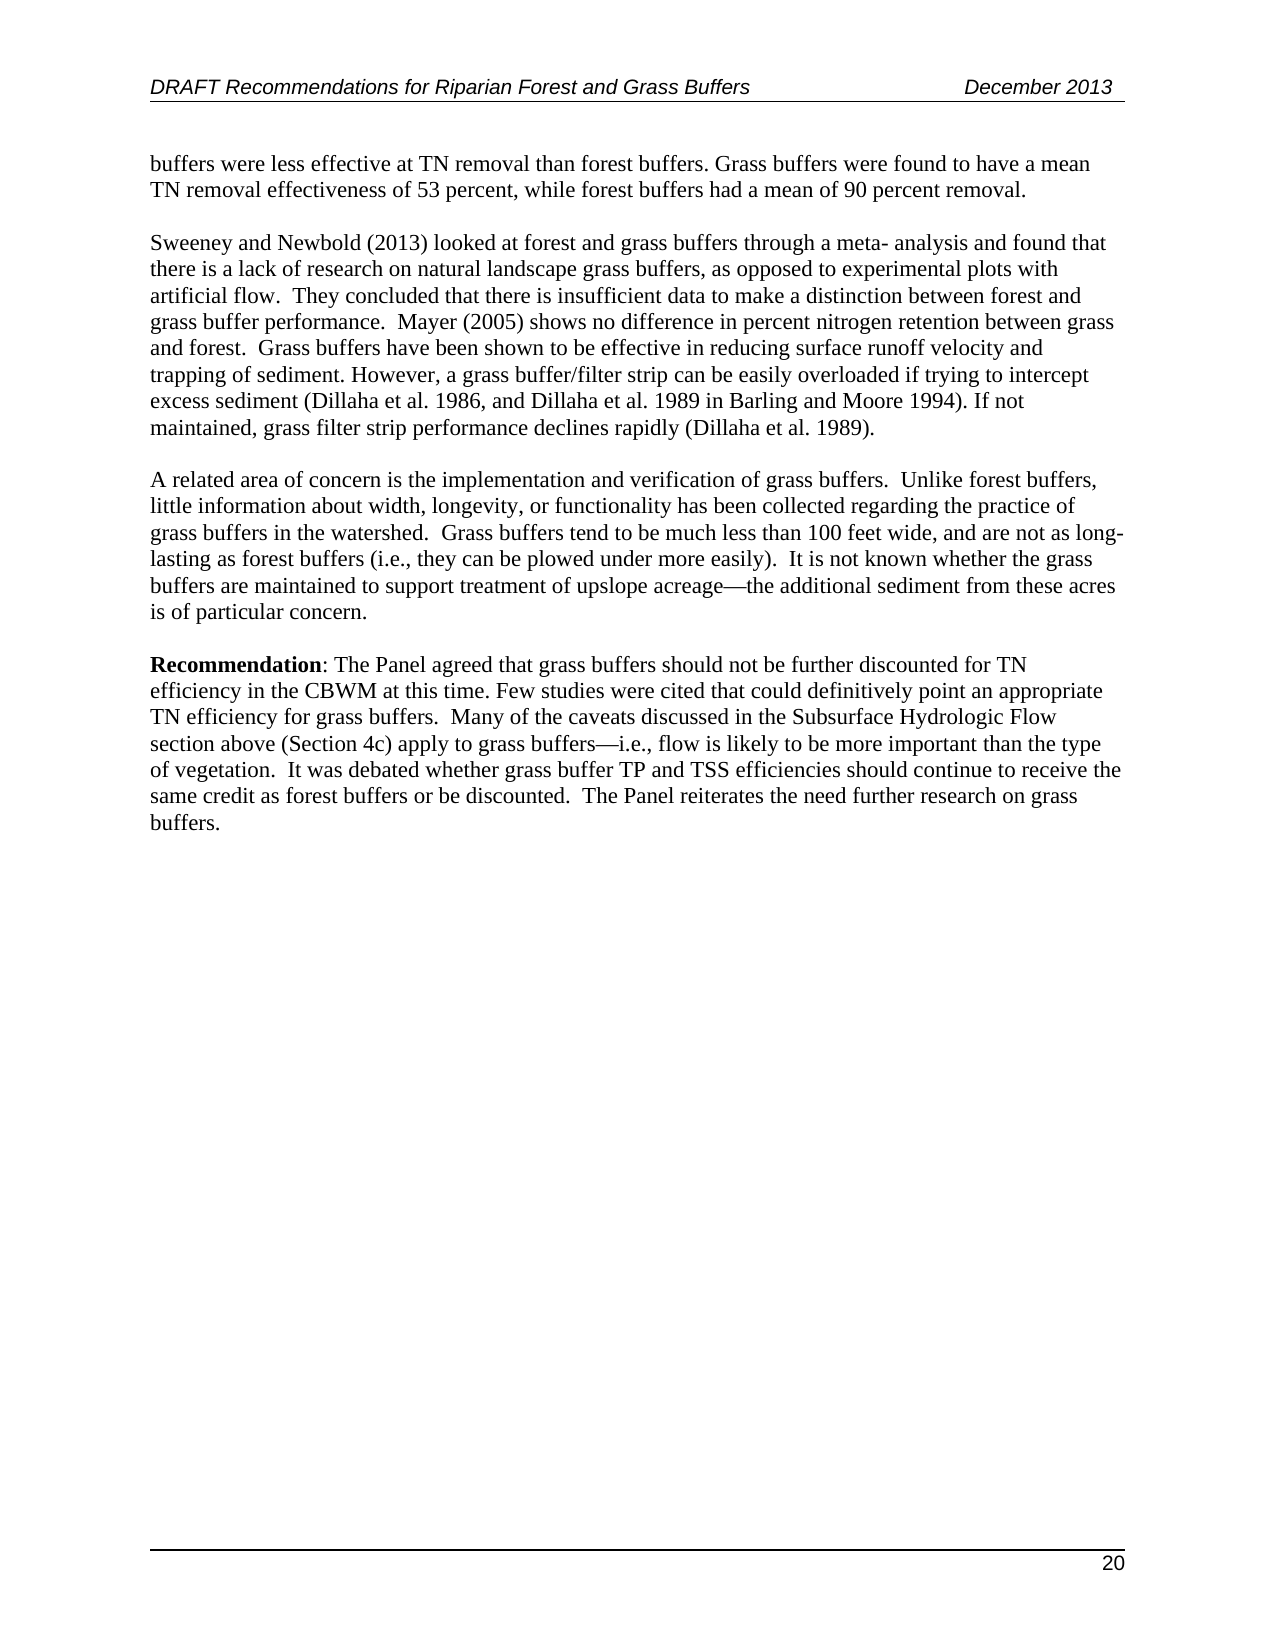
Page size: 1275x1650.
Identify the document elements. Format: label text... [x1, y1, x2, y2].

text Recommendation: The Panel agreed that grass buffers should not be further discounted for TN efficiency in the CBWM at this time. Few studies were cited that could definitively point an appropriate TN efficiency for grass buffers. Many of the caveats discussed in the Subsurface Hydrologic Flow section above (Section 4c) apply to grass buffers—i.e., flow is likely to be more important than the type of vegetation. It was debated whether grass buffer TP and TSS efficiencies should continue to receive the same credit as forest buffers or be discounted. The Panel reiterates the need further research on grass buffers. [150, 651, 1125, 835]
text Sweeney and Newbold (2013) looked at forest and grass buffers through a meta- analysis and found that there is a lack of research on natural landscape grass buffers, as opposed to experimental plots with artificial flow. They concluded that there is insufficient data to make a distinction between forest and grass buffer performance. Mayer (2005) shows no difference in percent nitrogen retention between grass and forest. Grass buffers have been shown to be effective in reducing surface runoff velocity and trapping of sediment. However, a grass buffer/filter strip can be easily overloaded if trying to intercept excess sediment (Dillaha et al. 1986, and Dillaha et al. 1989 in Barling and Moore 1994). If not maintained, grass filter strip performance declines rapidly (Dillaha et al. 1989). [150, 229, 1125, 440]
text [150, 150, 1125, 203]
text A related area of concern is the implementation and verification of grass buffers. Unlike forest buffers, little information about width, longevity, or functionality has been collected regarding the practice of grass buffers in the watershed. Grass buffers tend to be much less than 100 feet wide, and are not as long-lasting as forest buffers (i.e., they can be plowed under more easily). It is not known whether the grass buffers are maintained to support treatment of upslope acreage—the additional sediment from these acres is of particular concern. [150, 466, 1125, 624]
